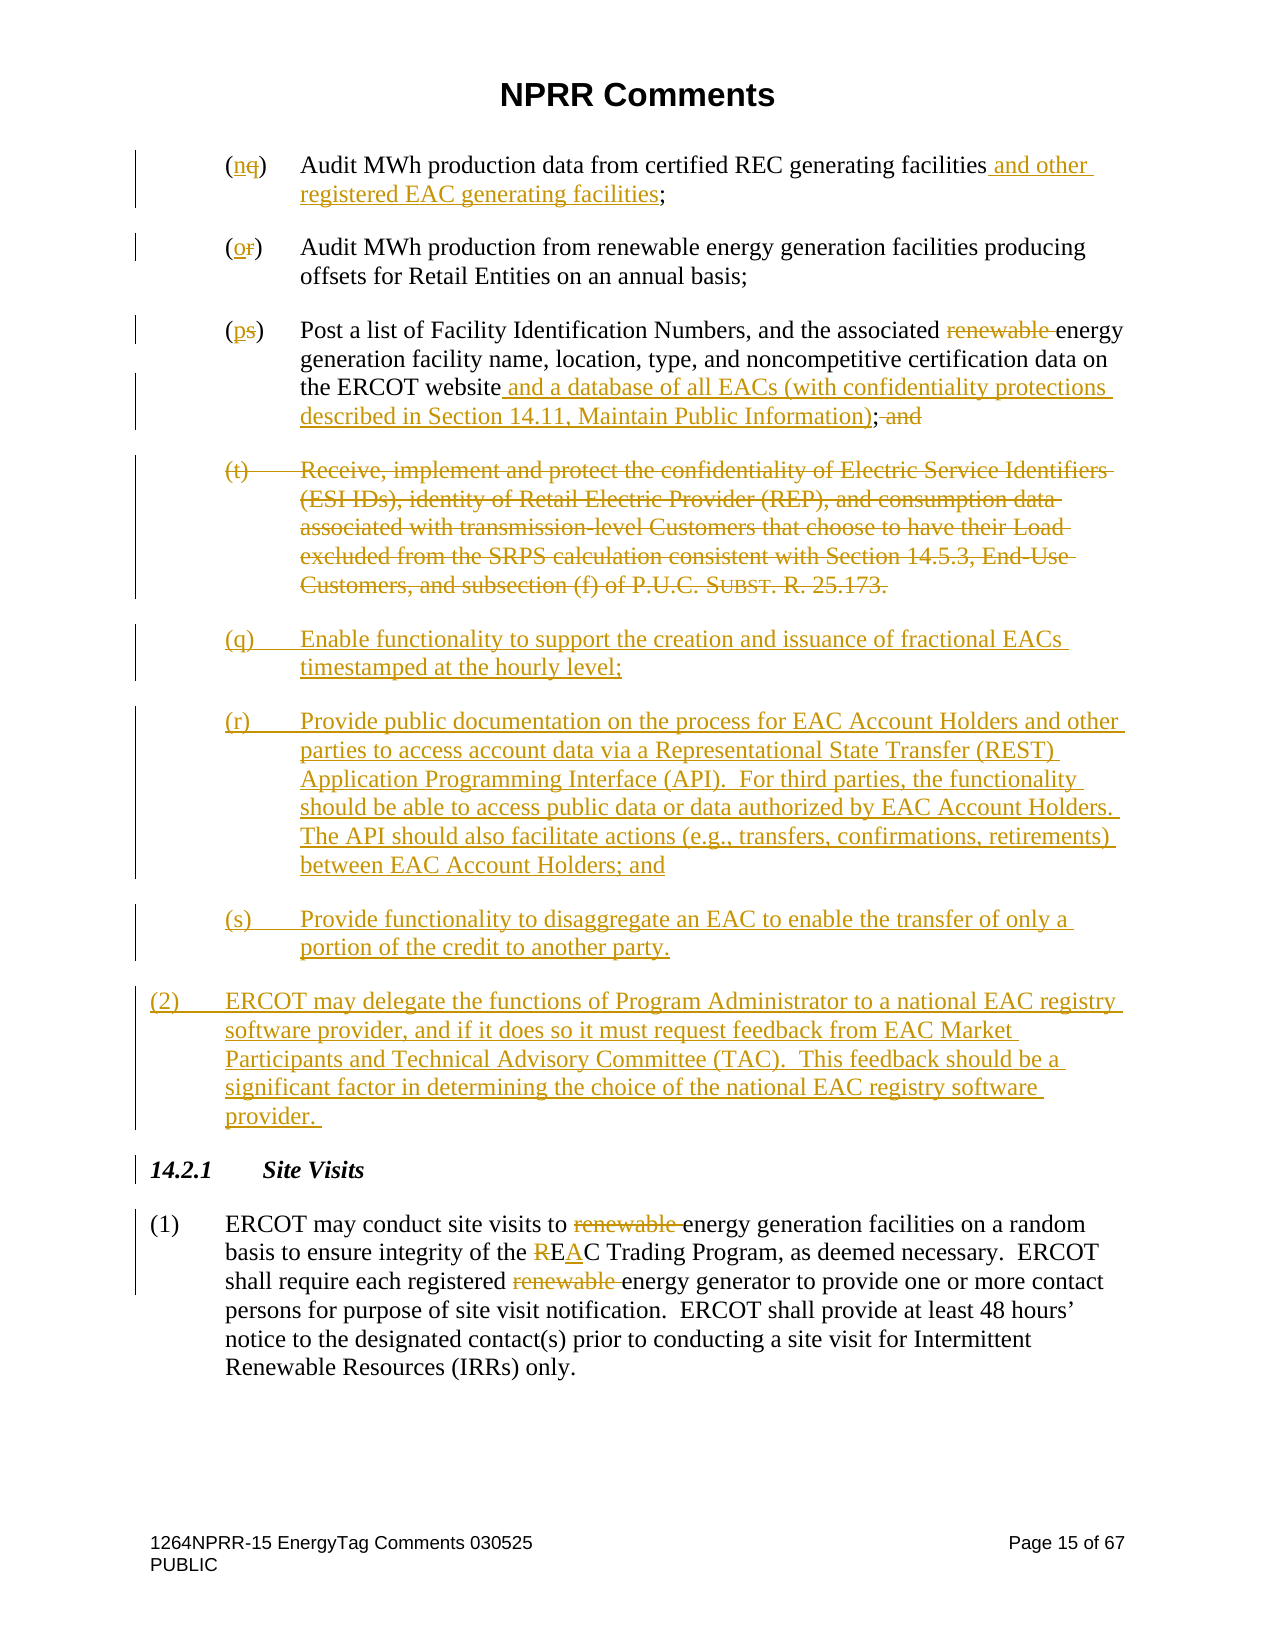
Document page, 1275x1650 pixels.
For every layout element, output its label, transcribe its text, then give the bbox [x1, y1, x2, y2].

text (1) ERCOT may conduct site visits to energy generation facilities on a random basis to ensure integrity of the EC Trading Program, as deemed necessary. ERCOT shall require each registered energy generator to provide one or more contact persons for purpose of site visit notification. ERCOT shall provide at least 48 hours’ notice to the designated contact(s) prior to conducting a site visit for Intermittent Renewable Resources (IRRs) only. [150, 1209, 1125, 1381]
list () Audit MWh production data from certified REC generating facilities; [225, 150, 1125, 207]
list () Post a list of Facility Identification Numbers, and the associated energy generation facility name, location, type, and noncompetitive certification data on the ERCOT website; [225, 315, 1125, 430]
list () Audit MWh production from renewable energy generation facilities producing offsets for Retail Entities on an annual basis; [225, 232, 1125, 290]
text 14.2.1 Site Visits [150, 1155, 1125, 1184]
